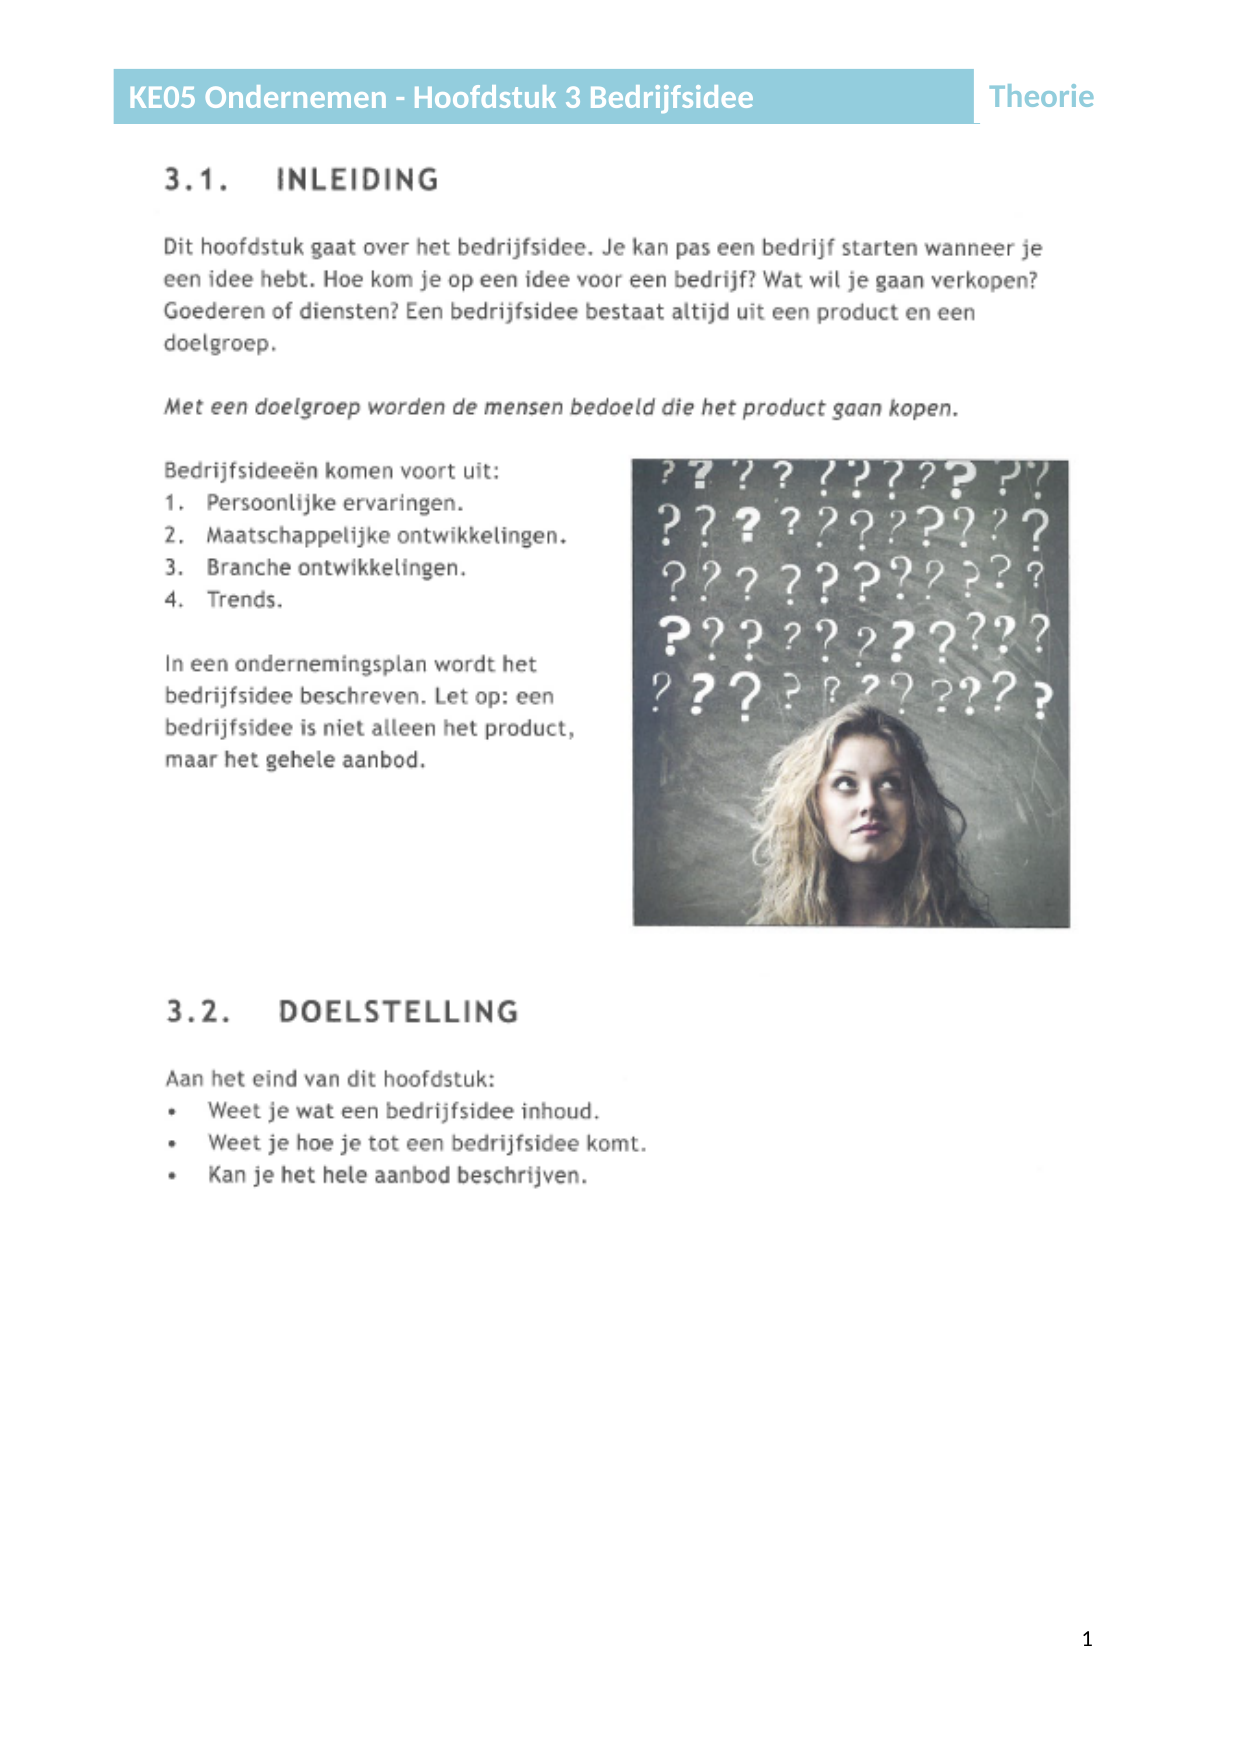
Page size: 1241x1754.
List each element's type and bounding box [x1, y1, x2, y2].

picture [147, 147, 1080, 1224]
